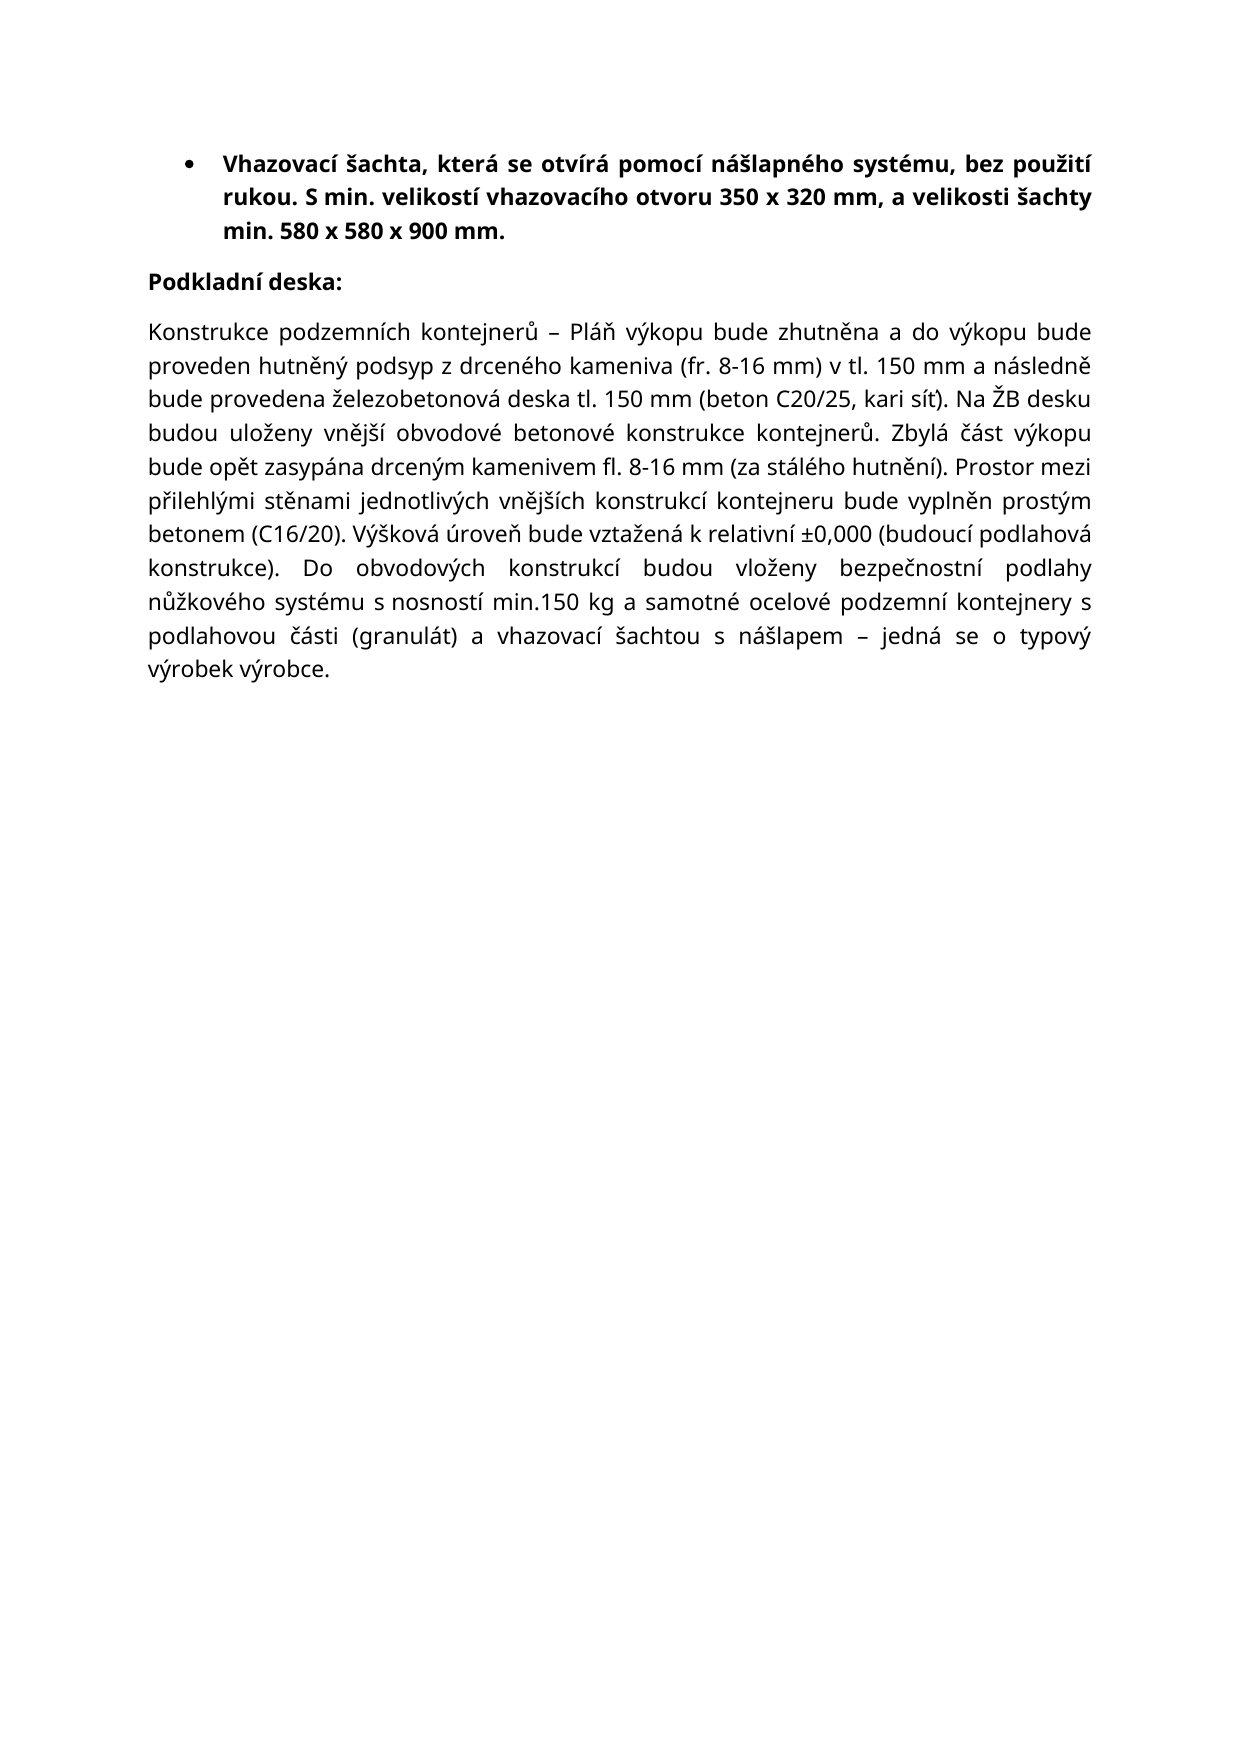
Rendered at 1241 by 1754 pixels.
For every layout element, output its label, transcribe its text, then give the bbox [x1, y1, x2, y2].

list Vhazovací šachta, která se otvírá pomocí nášlapného systému, bez použití rukou. S min. velikostí vhazovacího otvoru 350 x 320 mm, a velikosti šachty min. 580 x 580 x 900 mm. [185, 148, 1093, 246]
text Konstrukce podzemních kontejnerů – Pláň výkopu bude zhutněna a do výkopu bude proveden hutněný podsyp z drceného kameniva (fr. 8-16 mm) v tl. 150 mm a následně bude provedena železobetonová deska tl. 150 mm (beton C20/25, kari síť). Na ŽB desku budou uloženy vnější obvodové betonové konstrukce kontejnerů. Zbylá část výkopu bude opět zasypána drceným kamenivem fl. 8-16 mm (za stálého hutnění). Prostor mezi přilehlými stěnami jednotlivých vnějších konstrukcí kontejneru bude vyplněn prostým betonem (C16/20). Výšková úroveň bude vztažená k relativní ±0,000 (budoucí podlahová konstrukce). Do obvodových konstrukcí budou vloženy bezpečnostní podlahy nůžkového systému s nosností min.150 kg a samotné ocelové podzemní kontejnery s podlahovou části (granulát) a vhazovací šachtou s nášlapem – jedná se o typový výrobek výrobce. [148, 316, 1093, 685]
text Podkladní deska: [148, 266, 1093, 297]
